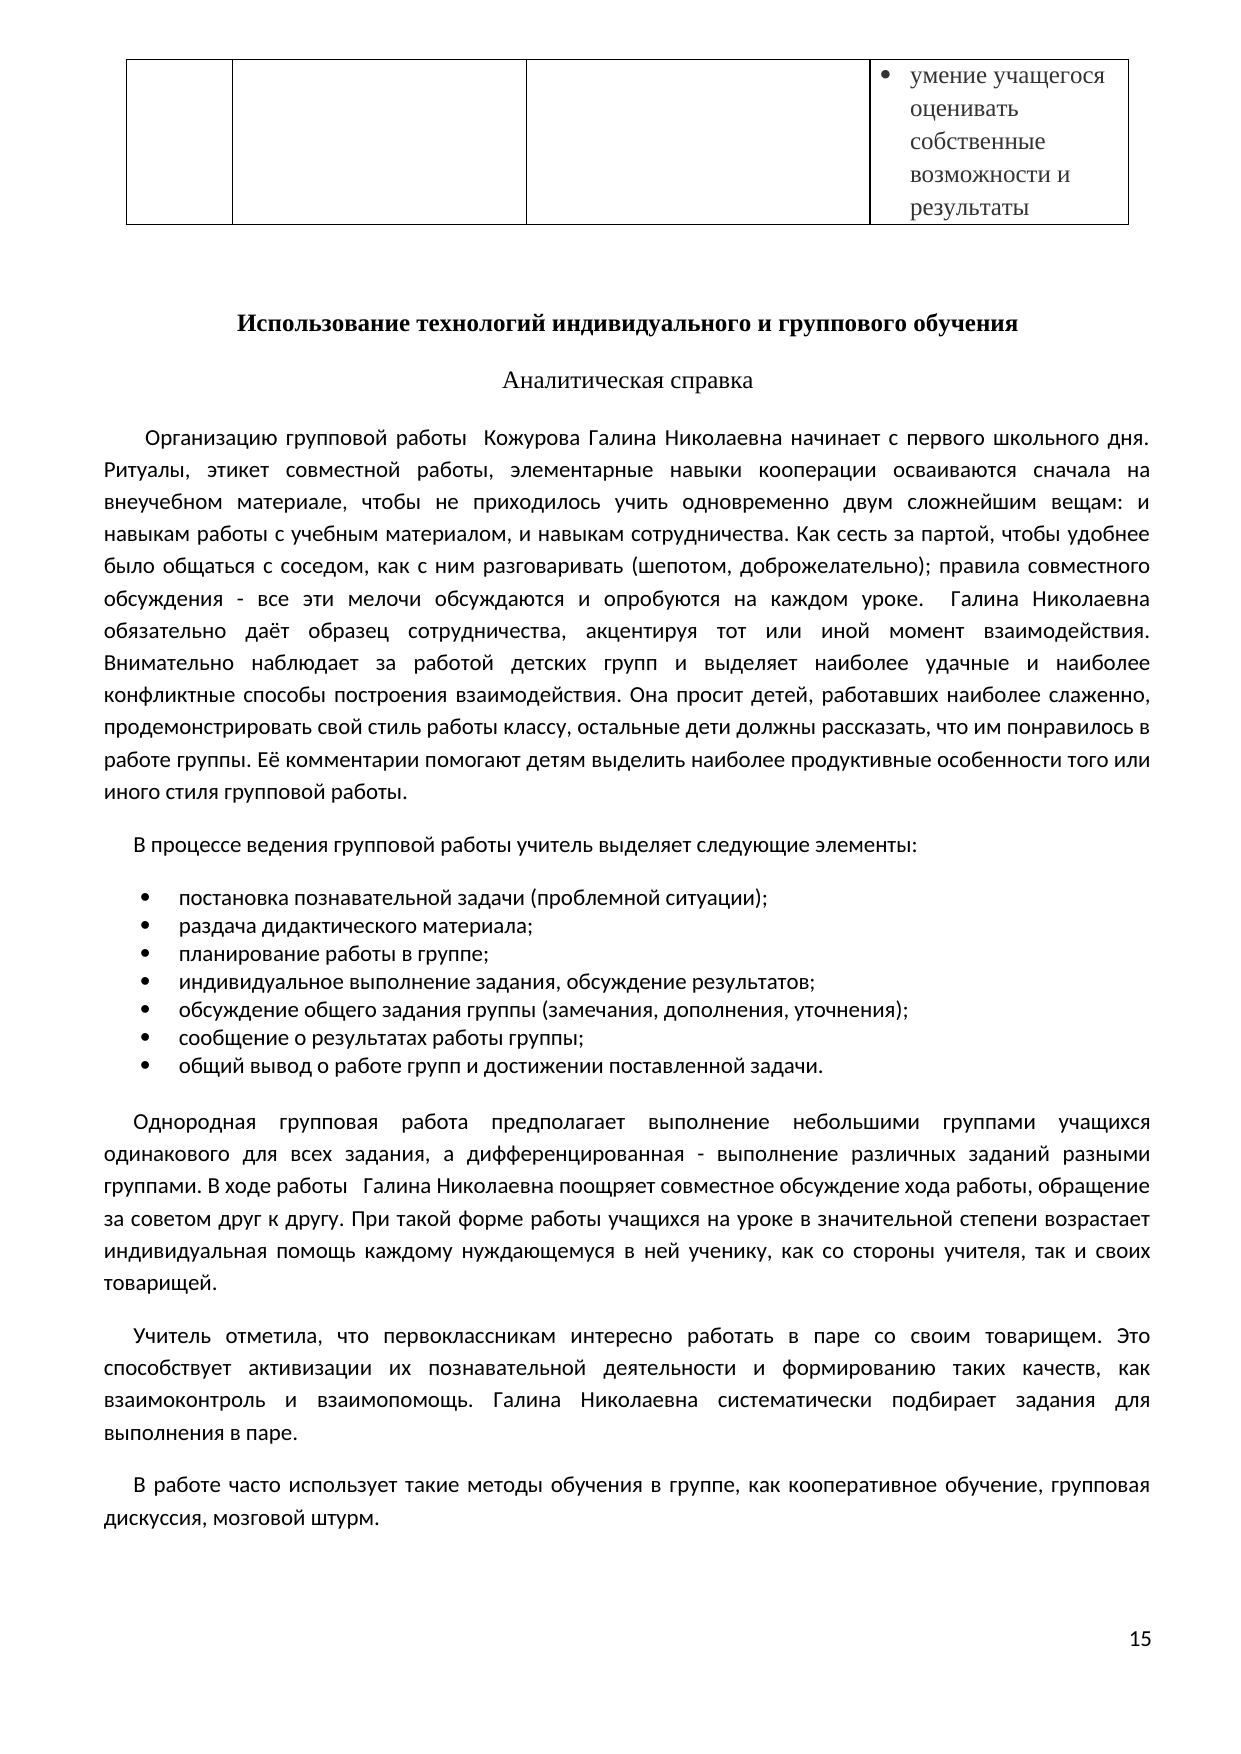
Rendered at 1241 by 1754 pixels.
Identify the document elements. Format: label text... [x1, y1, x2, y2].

text В работе часто использует такие методы обучения в группе, как кооперативное обучение, групповая дискуссия, мозговой штурм. [103, 1471, 1152, 1531]
text Использование технологий индивидуального и группового обучения [103, 308, 1152, 337]
text Однородная групповая работа предполагает выполнение небольшими группами учащихся одинакового для всех задания, а дифференцированная - выполнение различных заданий разными группами. В ходе работы Галина Николаевна поощряет совместное обсуждение хода работы, обращение за советом друг к другу. При такой форме работы учащихся на уроке в значительной степени возрастает индивидуальная помощь каждому нуждающемуся в ней ученику, как со стороны учителя, так и своих товарищей. [103, 1107, 1152, 1296]
list общий вывод о работе групп и достижении поставленной задачи. [141, 1051, 1152, 1079]
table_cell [233, 60, 526, 224]
list планирование работы в группе; [141, 939, 1152, 967]
list постановка познавательной задачи (проблемной ситуации); [141, 883, 1152, 911]
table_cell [527, 60, 869, 224]
list сообщение о результатах работы группы; [141, 1023, 1152, 1051]
text В процессе ведения групповой работы учитель выделяет следующие элементы: [103, 830, 1152, 858]
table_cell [871, 60, 1128, 224]
list раздача дидактического материала; [141, 911, 1152, 939]
list индивидуальное выполнение задания, обсуждение результатов; [141, 967, 1152, 995]
text Организацию групповой работы Кожурова Галина Николаевна начинает с первого школьного дня. Ритуалы, этикет совместной работы, элементарные навыки кооперации осваиваются сначала на внеучебном материале, чтобы не приходилось учить одновременно двум сложнейшим вещам: и навыкам работы с учебным материалом, и навыкам сотрудничества. Как сесть за партой, чтобы удобнее было общаться с соседом, как с ним разговаривать (шепотом, доброжелательно); правила совместного обсуждения - все эти мелочи обсуждаются и опробуются на каждом уроке. Галина Николаевна обязательно даёт образец сотрудничества, акцентируя тот или иной момент взаимодействия. Внимательно наблюдает за работой детских групп и выделяет наиболее удачные и наиболее конфликтные способы построения взаимодействия. Она просит детей, работавших наиболее слаженно, продемонстрировать свой стиль работы классу, остальные дети должны рассказать, что им понравилось в работе группы. Её комментарии помогают детям выделить наиболее продуктивные особенности того или иного стиля групповой работы. [103, 423, 1152, 805]
list обсуждение общего задания группы (замечания, дополнения, уточнения); [141, 995, 1152, 1023]
table_cell 6 [127, 60, 232, 224]
text Аналитическая справка [103, 365, 1152, 394]
text Учитель отметила, что первоклассникам интересно работать в паре со своим товарищем. Это способствует активизации их познавательной деятельности и формированию таких качеств, как взаимоконтроль и взаимопомощь. Галина Николаевна систематически подбирает задания для выполнения в паре. [103, 1321, 1152, 1446]
